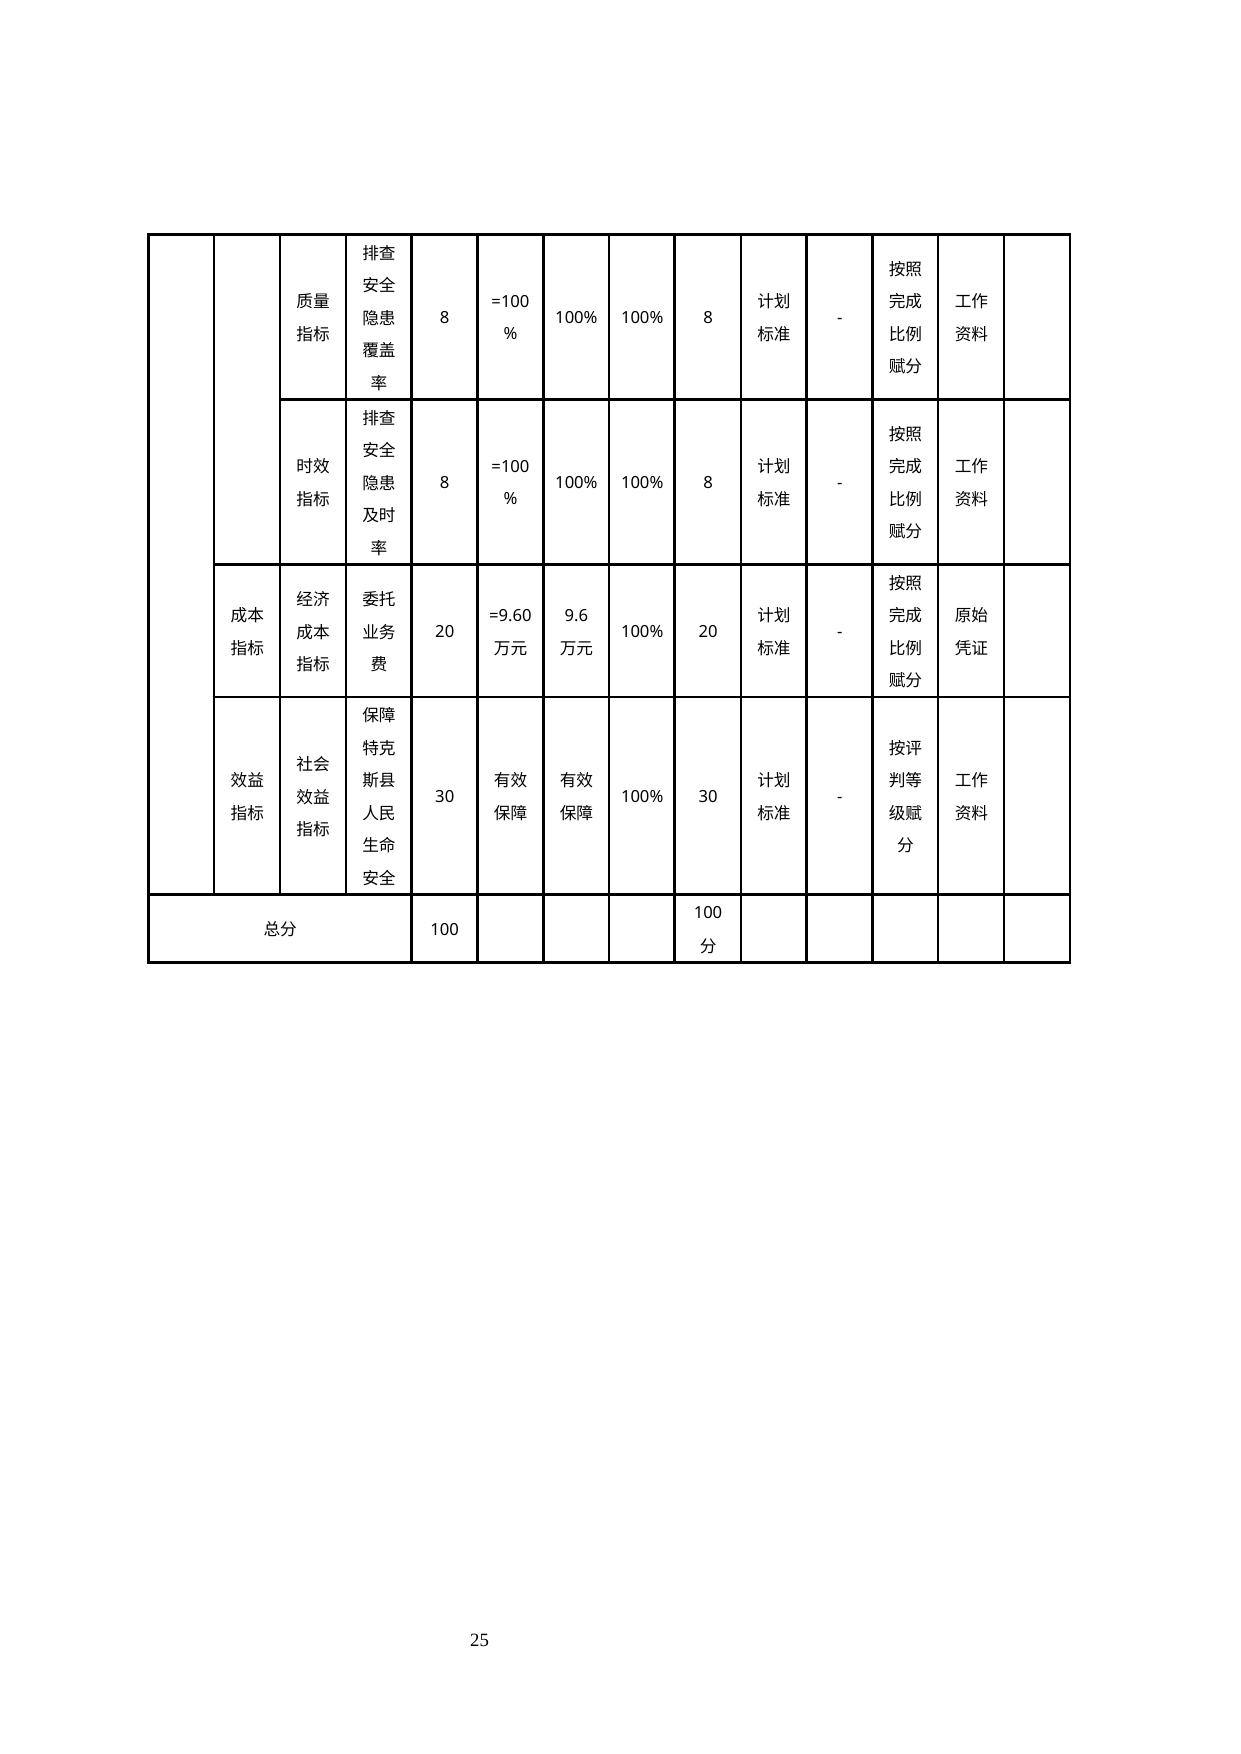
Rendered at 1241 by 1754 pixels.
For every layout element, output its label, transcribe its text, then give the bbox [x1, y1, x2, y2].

table_cell 排查安全隐患覆盖率 [347, 236, 410, 398]
table_cell =9.60万元 [479, 566, 542, 696]
table_cell 按照完成比例赋分 [874, 401, 937, 563]
table_cell [1005, 698, 1069, 893]
table_cell 工作资料 [939, 236, 1003, 398]
table_cell [610, 896, 673, 961]
table_cell [874, 896, 937, 961]
table_cell [545, 896, 608, 961]
table_cell [1005, 401, 1069, 563]
table_cell [939, 896, 1003, 961]
table_cell 有效保障 [545, 698, 608, 893]
table_cell 30 [413, 698, 476, 893]
table_cell 计划标准 [742, 566, 805, 696]
table_cell 工作资料 [939, 698, 1003, 893]
table_cell 计划标准 [742, 236, 805, 398]
table_cell 8 [676, 236, 740, 398]
table_cell 20 [676, 566, 740, 696]
table_cell 100% [545, 236, 608, 398]
table_cell 100% [610, 698, 673, 893]
table_cell 排查安全隐患及时率 [347, 401, 410, 563]
table_cell 成本指标 [215, 566, 279, 696]
table_cell 按照完成比例赋分 [874, 566, 937, 696]
table_cell 委托业务费 [347, 566, 410, 696]
table_cell [479, 896, 542, 961]
table_cell 经济成本指标 [281, 566, 345, 696]
table_cell [1005, 566, 1069, 696]
table_cell - [808, 698, 871, 893]
table_cell 社会效益指标 [281, 698, 345, 893]
table_cell 计划标准 [742, 401, 805, 563]
table_cell 100% [610, 401, 673, 563]
table_cell - [808, 566, 871, 696]
table_cell 30 [676, 698, 740, 893]
table_cell 8 [413, 236, 476, 398]
table_cell 100 [413, 896, 476, 961]
table_cell 按照完成比例赋分 [874, 236, 937, 398]
table_cell - [808, 401, 871, 563]
table_cell 20 [413, 566, 476, 696]
table_cell 100% [610, 566, 673, 696]
table_cell 100% [610, 236, 673, 398]
table_cell =100% [479, 236, 542, 398]
table_cell 9.6万元 [545, 566, 608, 696]
table_cell 100分 [676, 896, 740, 961]
table_cell 质量指标 [281, 236, 345, 398]
table_cell 原始凭证 [939, 566, 1003, 696]
table_cell - [808, 236, 871, 398]
table_cell 工作资料 [939, 401, 1003, 563]
table_cell 总分 [150, 896, 410, 961]
table_cell 有效保障 [479, 698, 542, 893]
table_cell 计划标准 [742, 698, 805, 893]
table_cell 8 [413, 401, 476, 563]
table_cell =100% [479, 401, 542, 563]
table_cell [1005, 236, 1069, 398]
table_cell 8 [676, 401, 740, 563]
table_cell [742, 896, 805, 961]
table_cell 保障特克斯县人民生命安全 [347, 698, 410, 893]
table_cell [808, 896, 871, 961]
table_cell 按评判等级赋分 [874, 698, 937, 893]
table_cell 效益指标 [215, 698, 279, 893]
table_cell 时效指标 [281, 401, 345, 563]
table_cell [1005, 896, 1069, 961]
table_cell 100% [545, 401, 608, 563]
